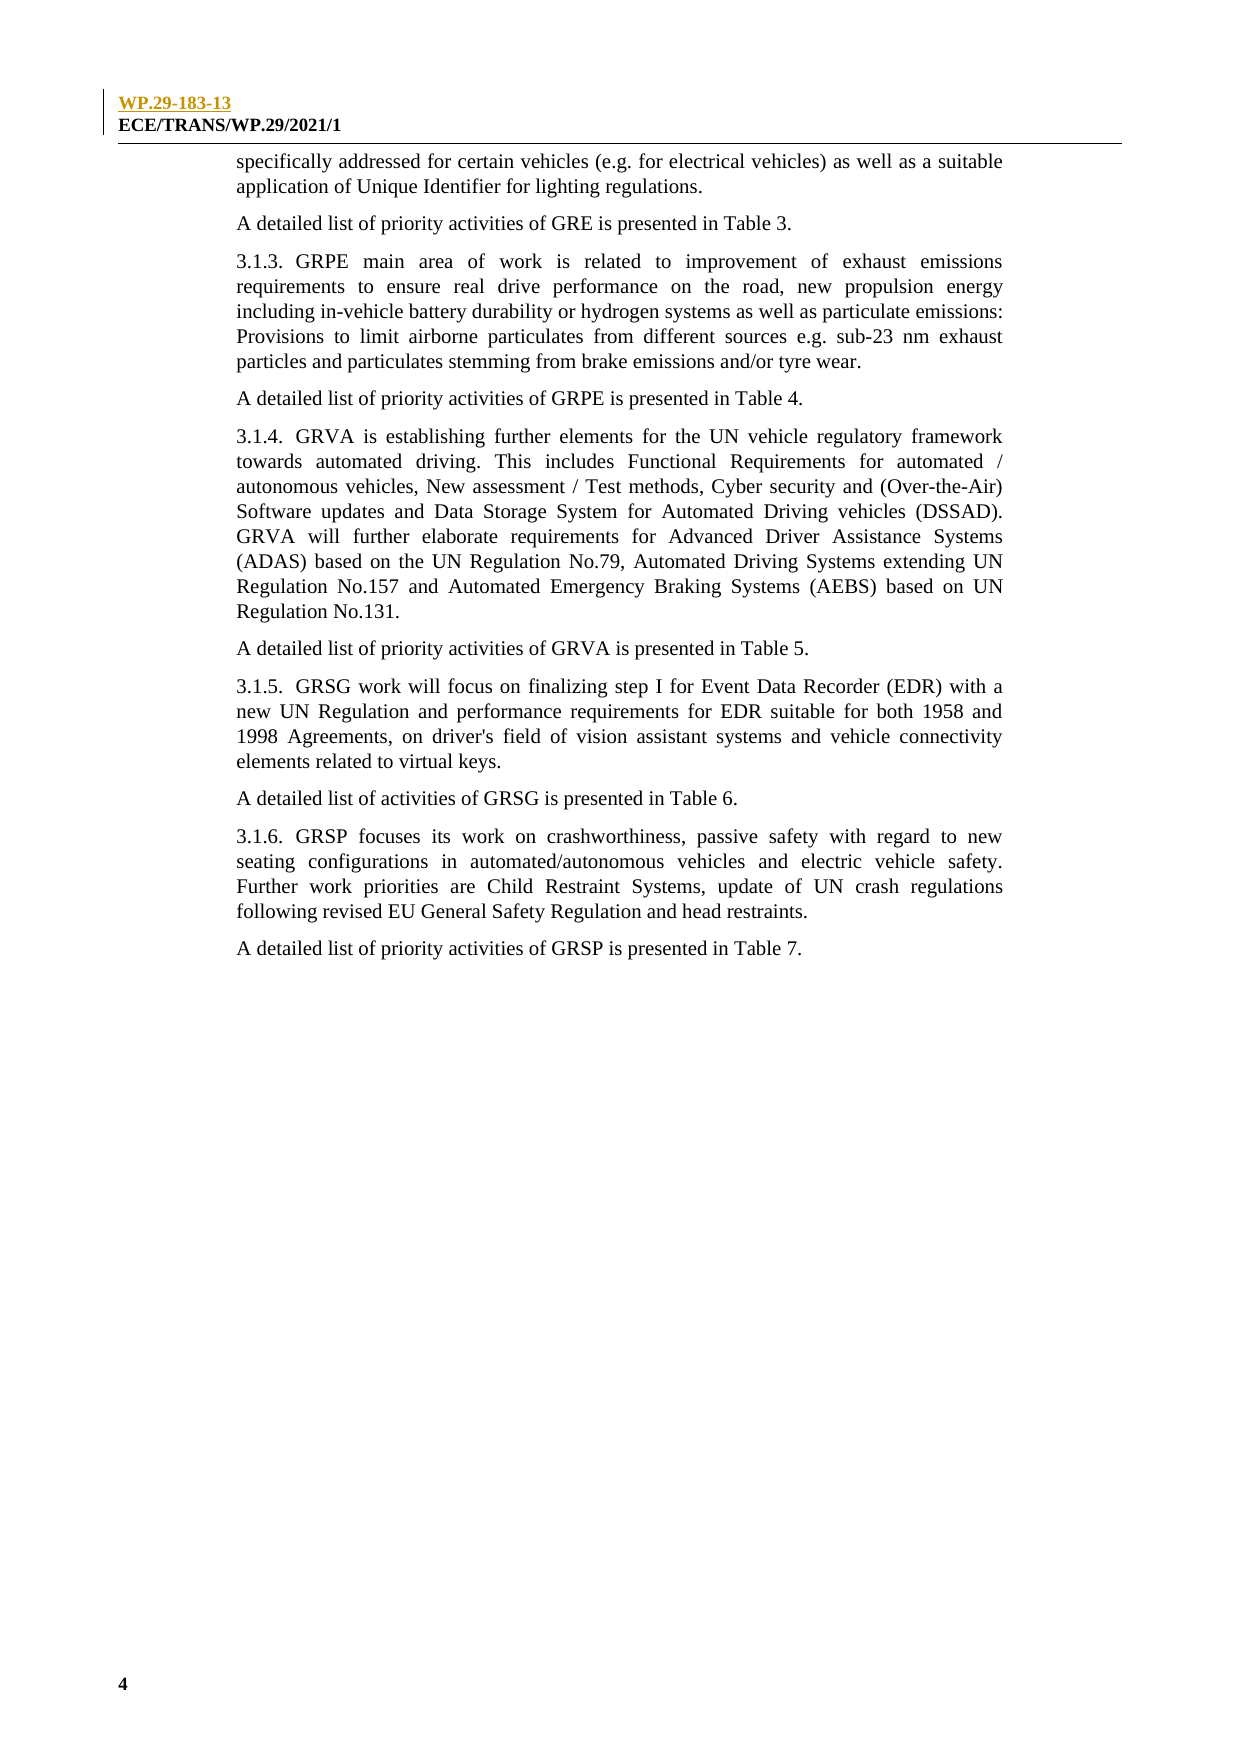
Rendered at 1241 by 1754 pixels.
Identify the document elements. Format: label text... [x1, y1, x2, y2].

text 3.1.6. GRSP focuses its work on crashworthiness, passive safety with regard to new seating configurations in automated/autonomous vehicles and electric vehicle safety. Further work priorities are Child Restraint Systems, update of UN crash regulations following revised EU General Safety Regulation and head restraints. [236, 823, 1004, 923]
text A detailed list of priority activities of GRVA is presented in Table 5. [236, 635, 1004, 660]
text A detailed list of activities of GRSG is presented in Table 6. [236, 785, 1004, 810]
text 3.1.5. GRSG work will focus on finalizing step I for Event Data Recorder (EDR) with a new UN Regulation and performance requirements for EDR suitable for both 1958 and 1998 Agreements, on driver's field of vision assistant systems and vehicle connectivity elements related to virtual keys. [236, 673, 1004, 773]
text A detailed list of priority activities of GRE is presented in Table 3. [236, 210, 1004, 235]
text A detailed list of priority activities of GRSP is presented in Table 7. [236, 935, 1004, 960]
text 3.1.3. GRPE main area of work is related to improvement of exhaust emissions requirements to ensure real drive performance on the road, new propulsion energy including in-vehicle battery durability or hydrogen systems as well as particulate emissions: Provisions to limit airborne particulates from different sources e.g. sub-23 nm exhaust particles and particulates stemming from brake emissions and/or tyre wear. [236, 248, 1004, 373]
text A detailed list of priority activities of GRPE is presented in Table 4. [236, 385, 1004, 410]
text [236, 148, 1004, 198]
text 3.1.4. GRVA is establishing further elements for the UN vehicle regulatory framework towards automated driving. This includes Functional Requirements for automated / autonomous vehicles, New assessment / Test methods, Cyber security and (Over-the-Air) Software updates and Data Storage System for Automated Driving vehicles (DSSAD). GRVA will further elaborate requirements for Advanced Driver Assistance Systems (ADAS) based on the UN Regulation No.79, Automated Driving Systems extending UN Regulation No.157 and Automated Emergency Braking Systems (AEBS) based on UN Regulation No.131. [236, 423, 1004, 623]
